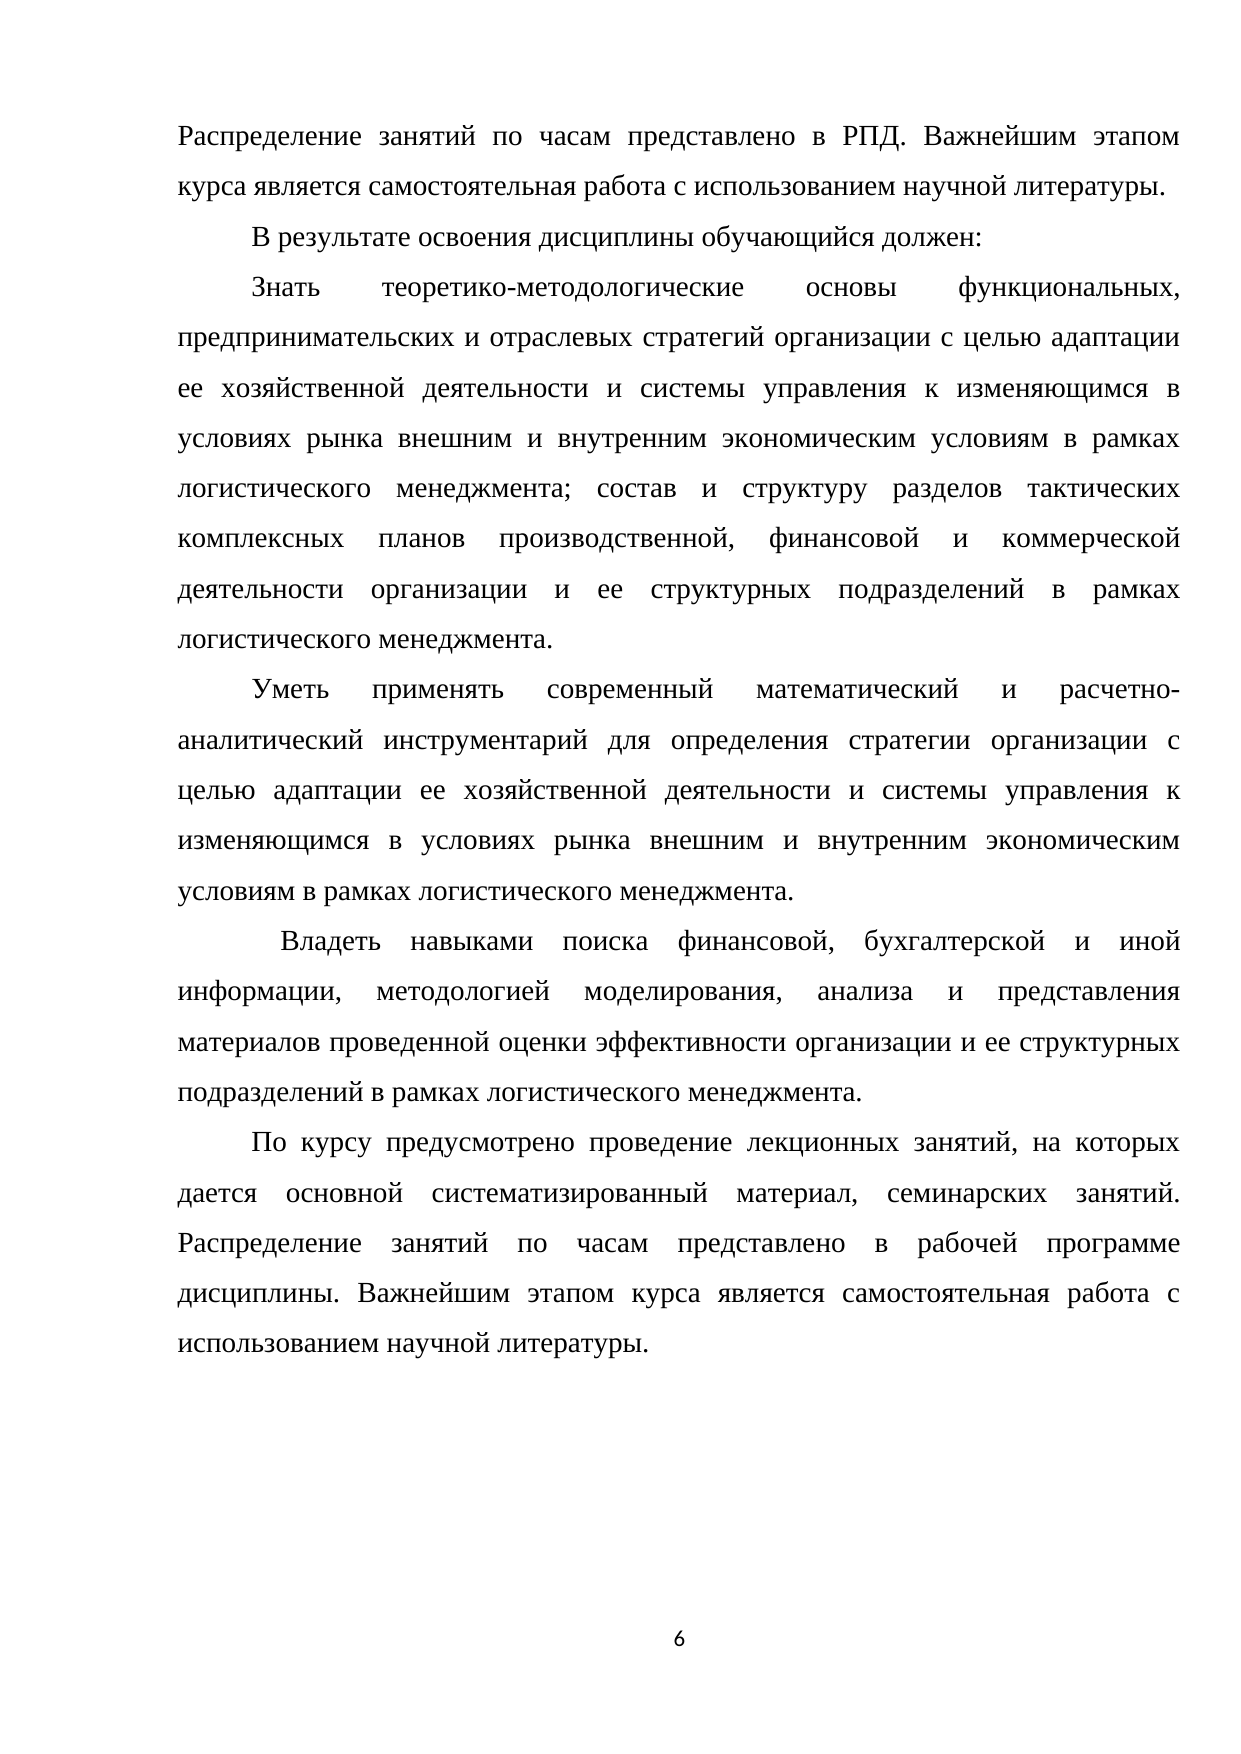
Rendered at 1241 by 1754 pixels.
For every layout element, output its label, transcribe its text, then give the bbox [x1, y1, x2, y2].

text По курсу предусмотрено проведение лекционных занятий, на которых дается основной систематизированный материал, семинарских занятий. Распределение занятий по часам представлено в рабочей программе дисциплины. Важнейшим этапом курса является самостоятельная работа с использованием научной литературы. [177, 1124, 1181, 1359]
text В результате освоения дисциплины обучающийся должен: [177, 219, 1181, 252]
text Уметь применять современный математический и расчетно-аналитический инструментарий для определения стратегии организации с целью адаптации ее хозяйственной деятельности и системы управления к изменяющимся в условиях рынка внешним и внутренним экономическим условиям в рамках логистического менеджмента. [177, 672, 1181, 906]
text Знать теоретико-методологические основы функциональных, предпринимательских и отраслевых стратегий организации с целью адаптации ее хозяйственной деятельности и системы управления к изменяющимся в условиях рынка внешним и внутренним экономическим условиям в рамках логистического менеджмента; состав и структуру разделов тактических комплексных планов производственной, финансовой и коммерческой деятельности организации и ее структурных подразделений в рамках логистического менеджмента. [177, 269, 1181, 655]
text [177, 118, 1181, 202]
text Владеть навыками поиска финансовой, бухгалтерской и иной информации, методологией моделирования, анализа и представления материалов проведенной оценки эффективности организации и ее структурных подразделений в рамках логистического менеджмента. [177, 923, 1181, 1108]
